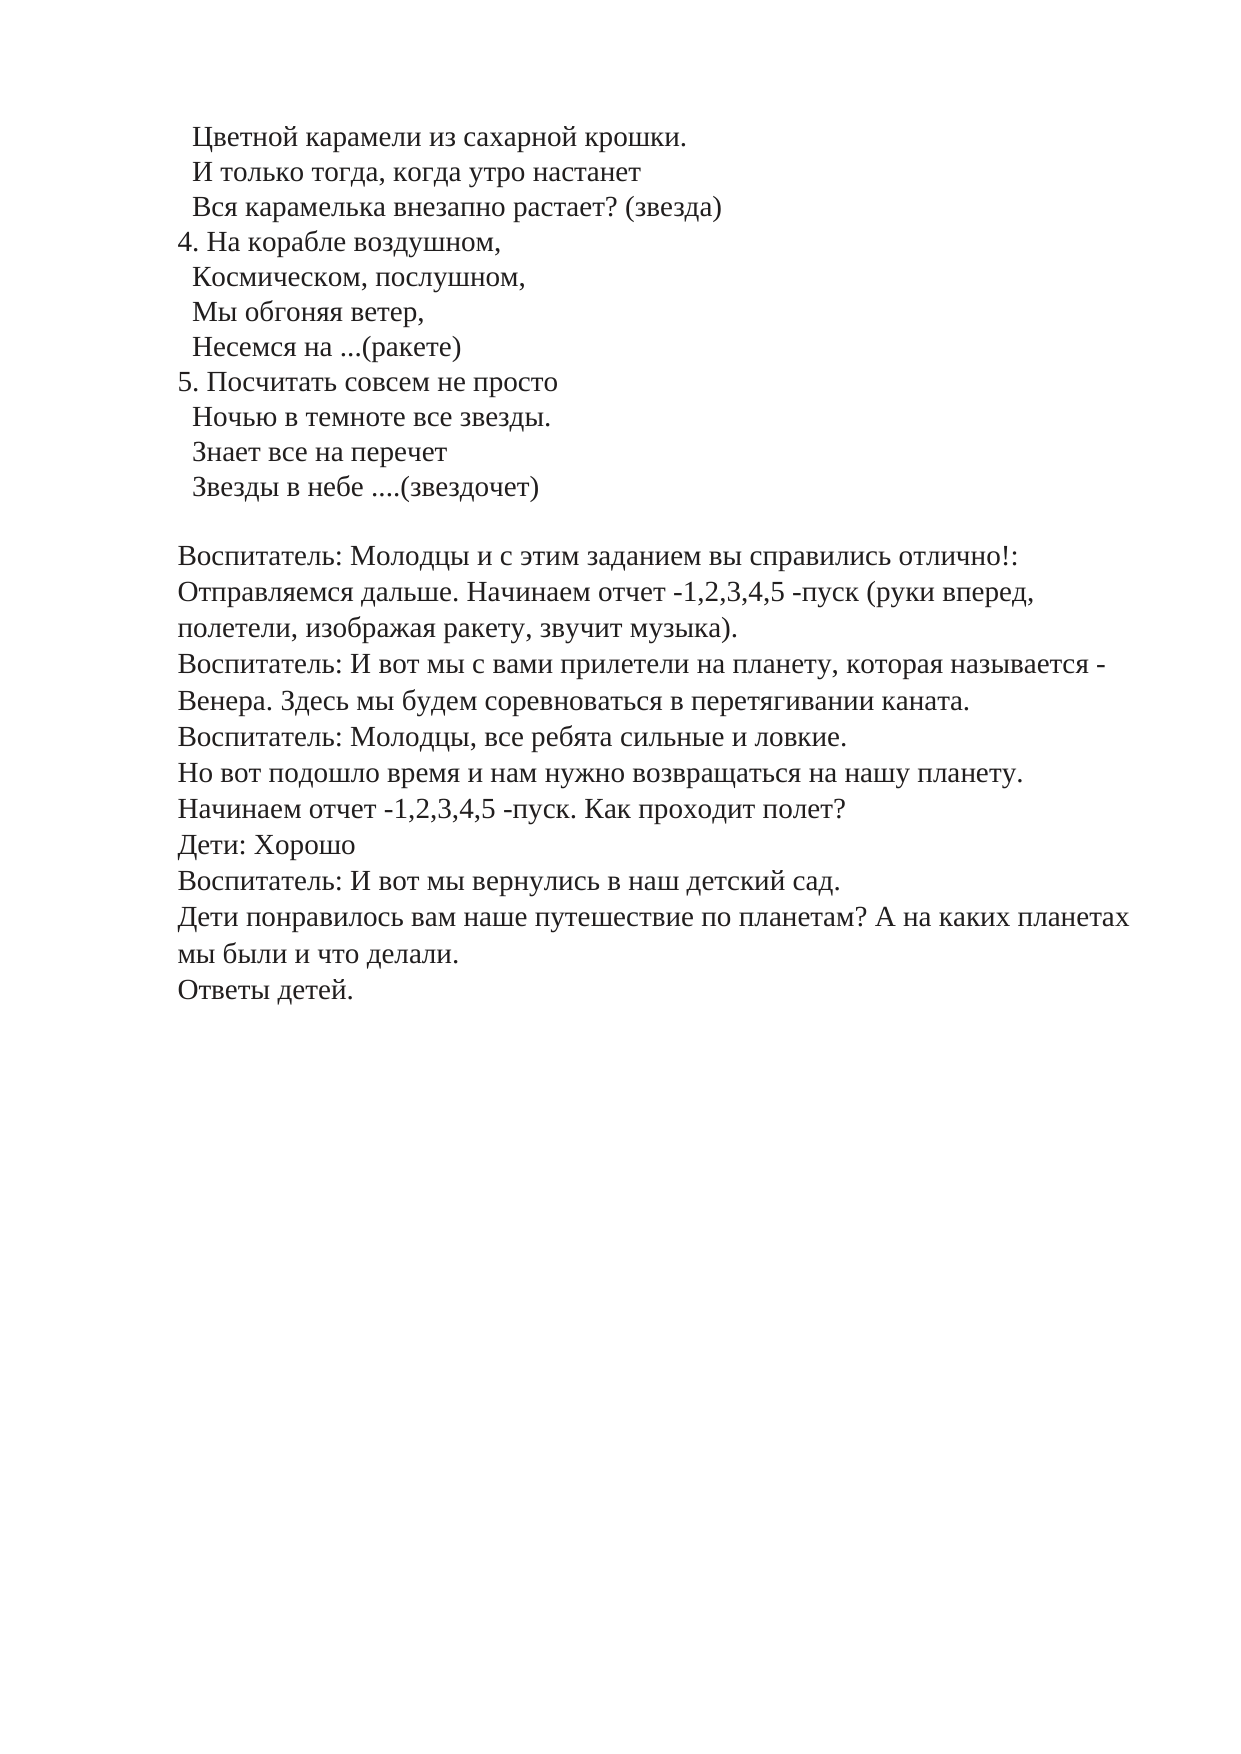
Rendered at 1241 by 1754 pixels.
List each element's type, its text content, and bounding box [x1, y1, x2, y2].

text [177, 118, 1152, 538]
text Воспитатель: Молодцы и с этим заданием вы справились отлично!: Отправляемся дальше. Начинаем отчет -1,2,3,4,5 -пуск (руки вперед, полетели, изображая ракету, звучит музыка). Воспитатель: И вот мы с вами прилетели на планету, которая называется - Венера. Здесь мы будем соревноваться в перетягивании каната. Воспитатель: Молодцы, все ребята сильные и ловкие. Но вот подошло время и нам нужно возвращаться на нашу планету. Начинаем отчет -1,2,3,4,5 -пуск. Как проходит полет? Дети: Хорошо Воспитатель: И вот мы вернулись в наш детский сад. Дети понравилось вам наше путешествие по планетам? А на каких планетах мы были и что делали. Ответы детей. [177, 538, 1152, 1036]
